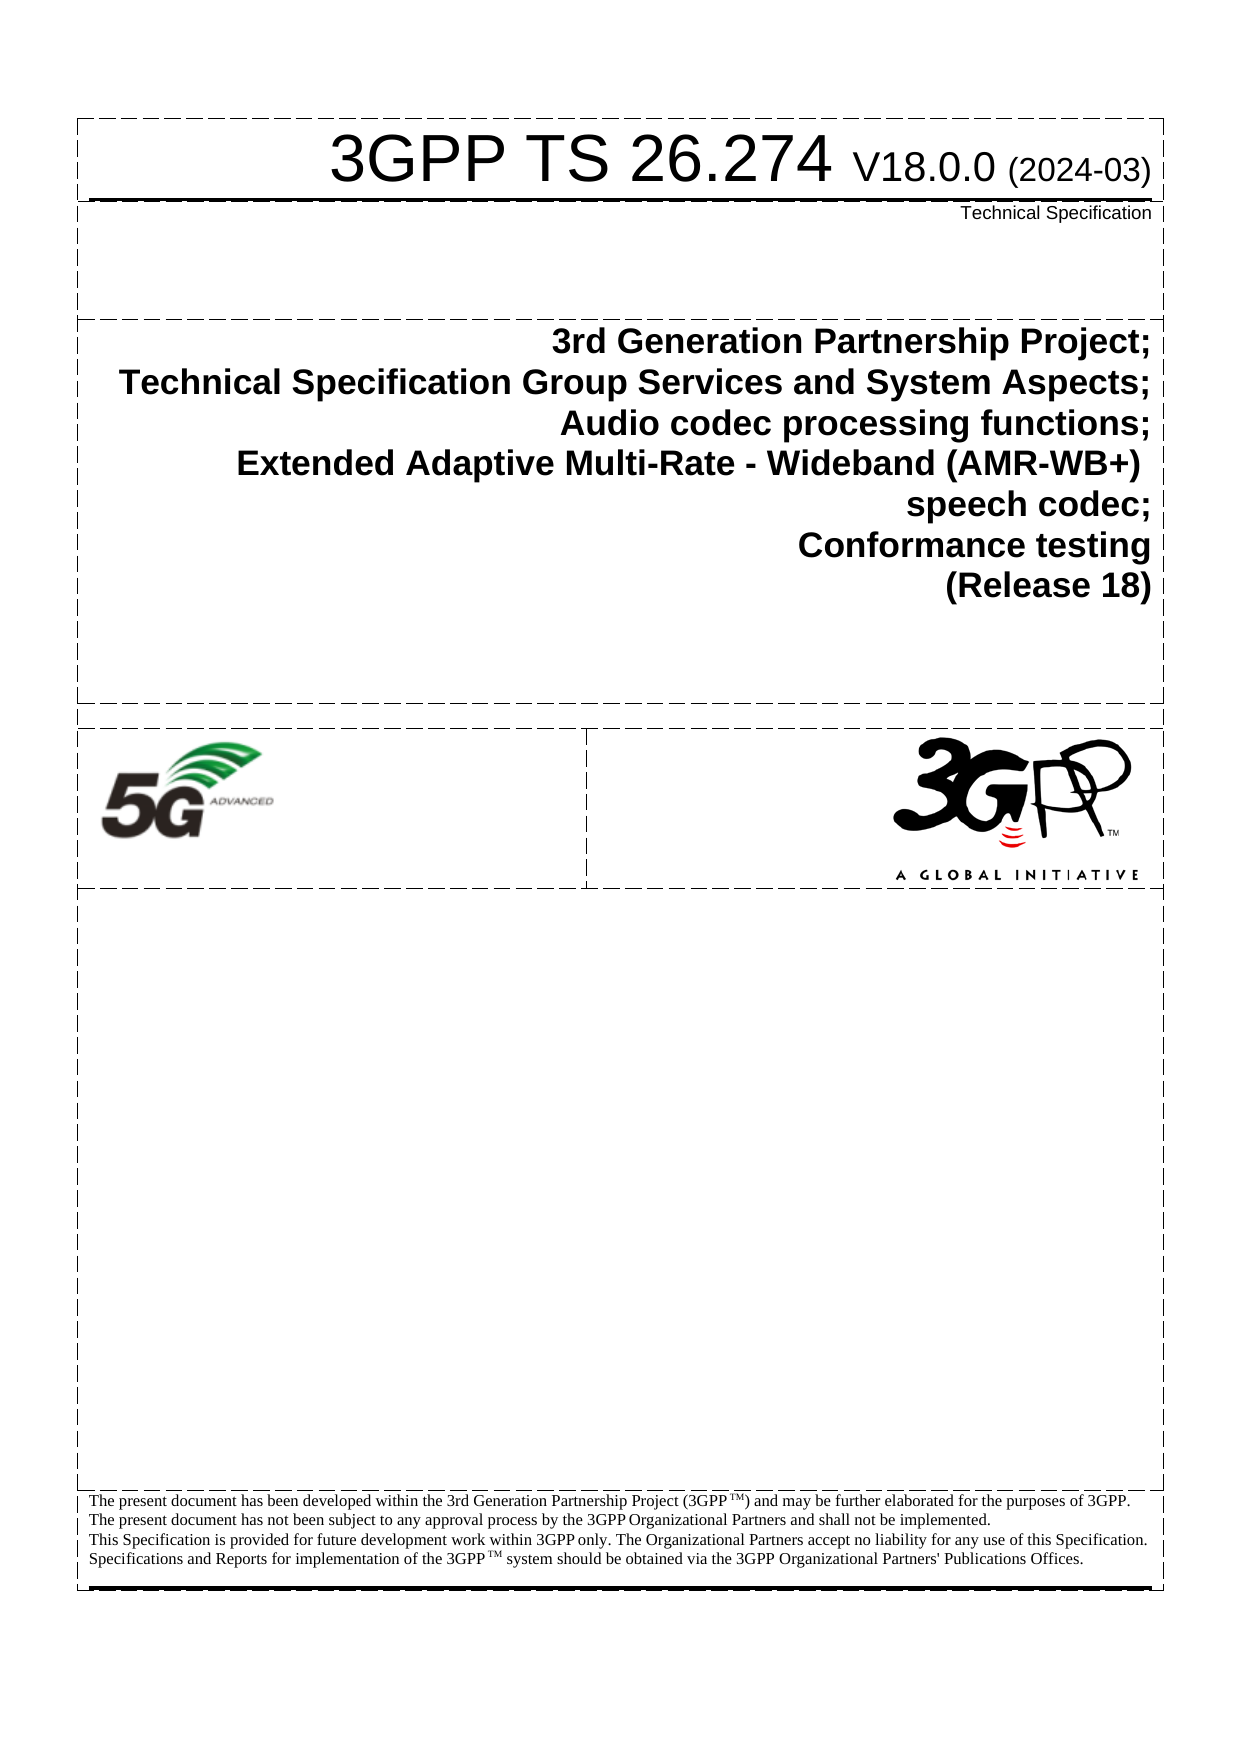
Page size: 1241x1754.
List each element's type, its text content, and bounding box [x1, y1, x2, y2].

table_cell [78, 888, 1163, 1490]
table_cell The present document has been developed within the 3rd Generation Partnership Project (3GPP TM) and may be further elaborated for the purposes of 3GPP. The present document has not been subject to any approval process by the 3GPP Organizational Partners and shall not be implemented. This Specification is provided for future development work within 3GPP only. The Organizational Partners accept no liability for any use of this Specification. Specifications and Reports for implementation of the 3GPP TM system should be obtained via the 3GPP Organizational Partners' Publications Offices. [78, 1490, 1163, 1590]
table_cell Technical Specification [78, 201, 1163, 319]
table_cell [78, 728, 586, 888]
table_cell [586, 728, 1163, 888]
table_cell 3rd Generation Partnership Project; Technical Specification Group Services and System Aspects; Audio codec processing functions; Extended Adaptive Multi-Rate - Wideband (AMR-WB+) speech codec; Conformance testing (Release 18) [78, 319, 1163, 703]
table_header 3GPP TS 26.274 V18.0.0 (2024-03) [78, 118, 1163, 201]
table_cell [78, 703, 1163, 728]
picture [885, 729, 1152, 885]
